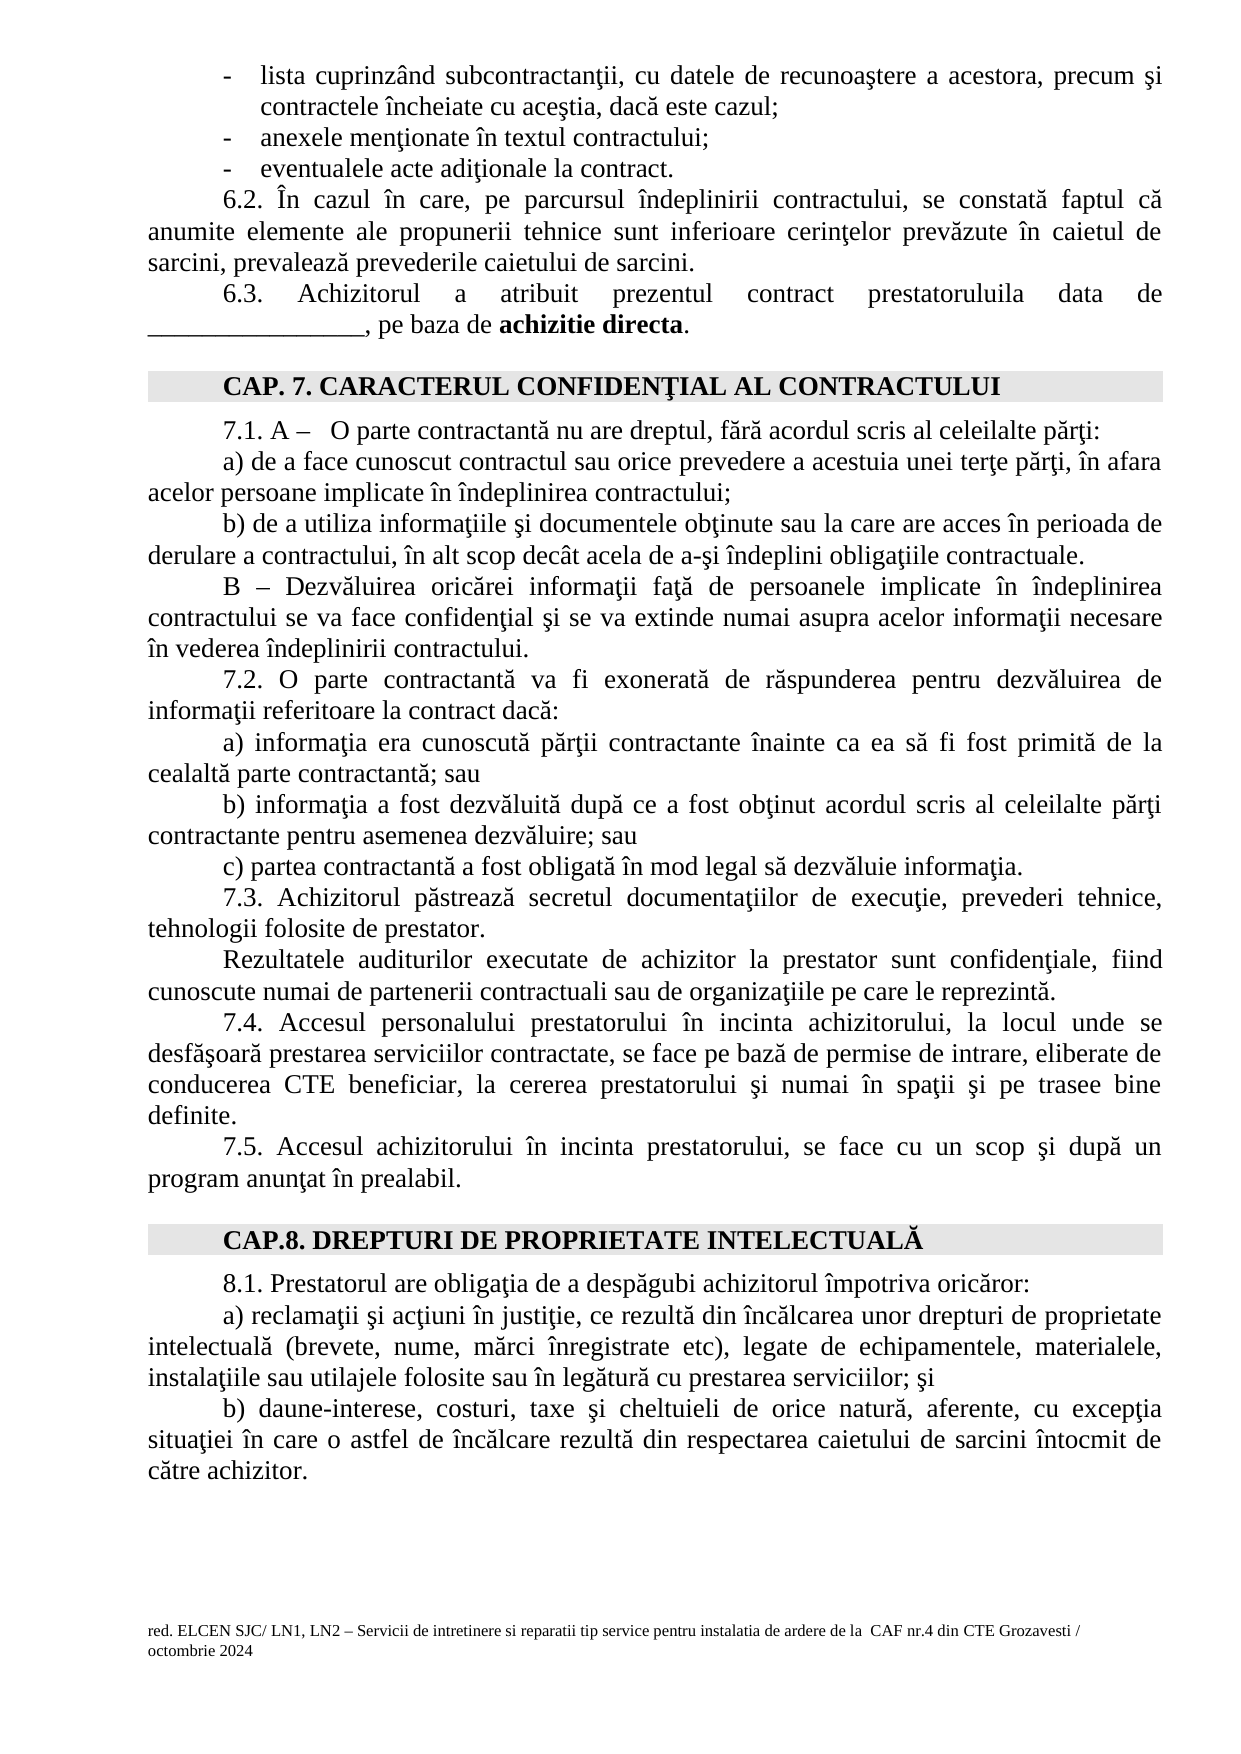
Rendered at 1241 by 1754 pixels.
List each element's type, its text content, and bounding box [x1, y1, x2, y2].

text 7.1. A – O parte contractantă nu are dreptul, fără acordul scris al celeilalte părţi: [148, 414, 1163, 445]
text 6.3. Achizitorul a atribuit prezentul contract prestatoruluila data de ________________, pe baza de achizitie directa. [148, 277, 1163, 339]
text 6.2. În cazul în care, pe parcursul îndeplinirii contractului, se constată faptul că anumite elemente ale propunerii tehnice sunt inferioare cerinţelor prevăzute în caietul de sarcini, prevalează prevederile caietului de sarcini. [148, 184, 1163, 277]
list eventualele acte adiţionale la contract. [223, 152, 1163, 184]
text a) reclamaţii şi acţiuni în justiţie, ce rezultă din încălcarea unor drepturi de proprietate intelectuală (brevete, nume, mărci înregistrate etc), legate de echipamentele, materialele, instalaţiile sau utilajele folosite sau în legătură cu prestarea serviciilor; şi [148, 1299, 1163, 1392]
subtitle CAP. 7. CARACTERUL CONFIDENŢIAL AL CONTRACTULUI [148, 371, 1163, 402]
text c) partea contractantă a fost obligată în mod legal să dezvăluie informaţia. [148, 850, 1163, 881]
text 7.5. Accesul achizitorului în incinta prestatorului, se face cu un scop şi după un program anunţat în prealabil. [148, 1131, 1163, 1193]
text B – Dezvăluirea oricărei informaţii faţă de persoanele implicate în îndeplinirea contractului se va face confidenţial şi se va extinde numai asupra acelor informaţii necesare în vederea îndeplinirii contractului. [148, 570, 1163, 663]
list anexele menţionate în textul contractului; [223, 121, 1163, 152]
text Rezultatele auditurilor executate de achizitor la prestator sunt confidenţiale, fiind cunoscute numai de partenerii contractuali sau de organizaţiile pe care le reprezintă. [148, 944, 1163, 1006]
text b) informaţia a fost dezvăluită după ce a fost obţinut acordul scris al celeilalte părţi contractante pentru asemenea dezvăluire; sau [148, 788, 1163, 850]
subtitle CAP.8. DREPTURI DE PROPRIETATE INTELECTUALĂ [148, 1224, 1163, 1255]
list lista cuprinzând subcontractanţii, cu datele de recunoaştere a acestora, precum şi contractele încheiate cu aceştia, dacă este cazul; [223, 59, 1163, 121]
text 7.2. O parte contractantă va fi exonerată de răspunderea pentru dezvăluirea de informaţii referitoare la contract dacă: [148, 663, 1163, 726]
text 7.3. Achizitorul păstrează secretul documentaţiilor de execuţie, prevederi tehnice, tehnologii folosite de prestator. [148, 881, 1163, 944]
text a) de a face cunoscut contractul sau orice prevedere a acestuia unei terţe părţi, în afara acelor persoane implicate în îndeplinirea contractului; [148, 445, 1163, 508]
text b) daune-interese, costuri, taxe şi cheltuieli de orice natură, aferente, cu excepţia situaţiei în care o astfel de încălcare rezultă din respectarea caietului de sarcini întocmit de către achizitor. [148, 1392, 1163, 1486]
text a) informaţia era cunoscută părţii contractante înainte ca ea să fi fost primită de la cealaltă parte contractantă; sau [148, 726, 1163, 788]
text 8.1. Prestatorul are obligaţia de a despăgubi achizitorul împotriva oricăror: [148, 1268, 1163, 1299]
text 7.4. Accesul personalului prestatorului în incinta achizitorului, la locul unde se desfăşoară prestarea serviciilor contractate, se face pe bază de permise de intrare, eliberate de conducerea CTE beneficiar, la cererea prestatorului şi numai în spaţii şi pe trasee bine definite. [148, 1006, 1163, 1131]
text b) de a utiliza informaţiile şi documentele obţinute sau la care are acces în perioada de derulare a contractului, în alt scop decât acela de a-şi îndeplini obligaţiile contractuale. [148, 508, 1163, 570]
